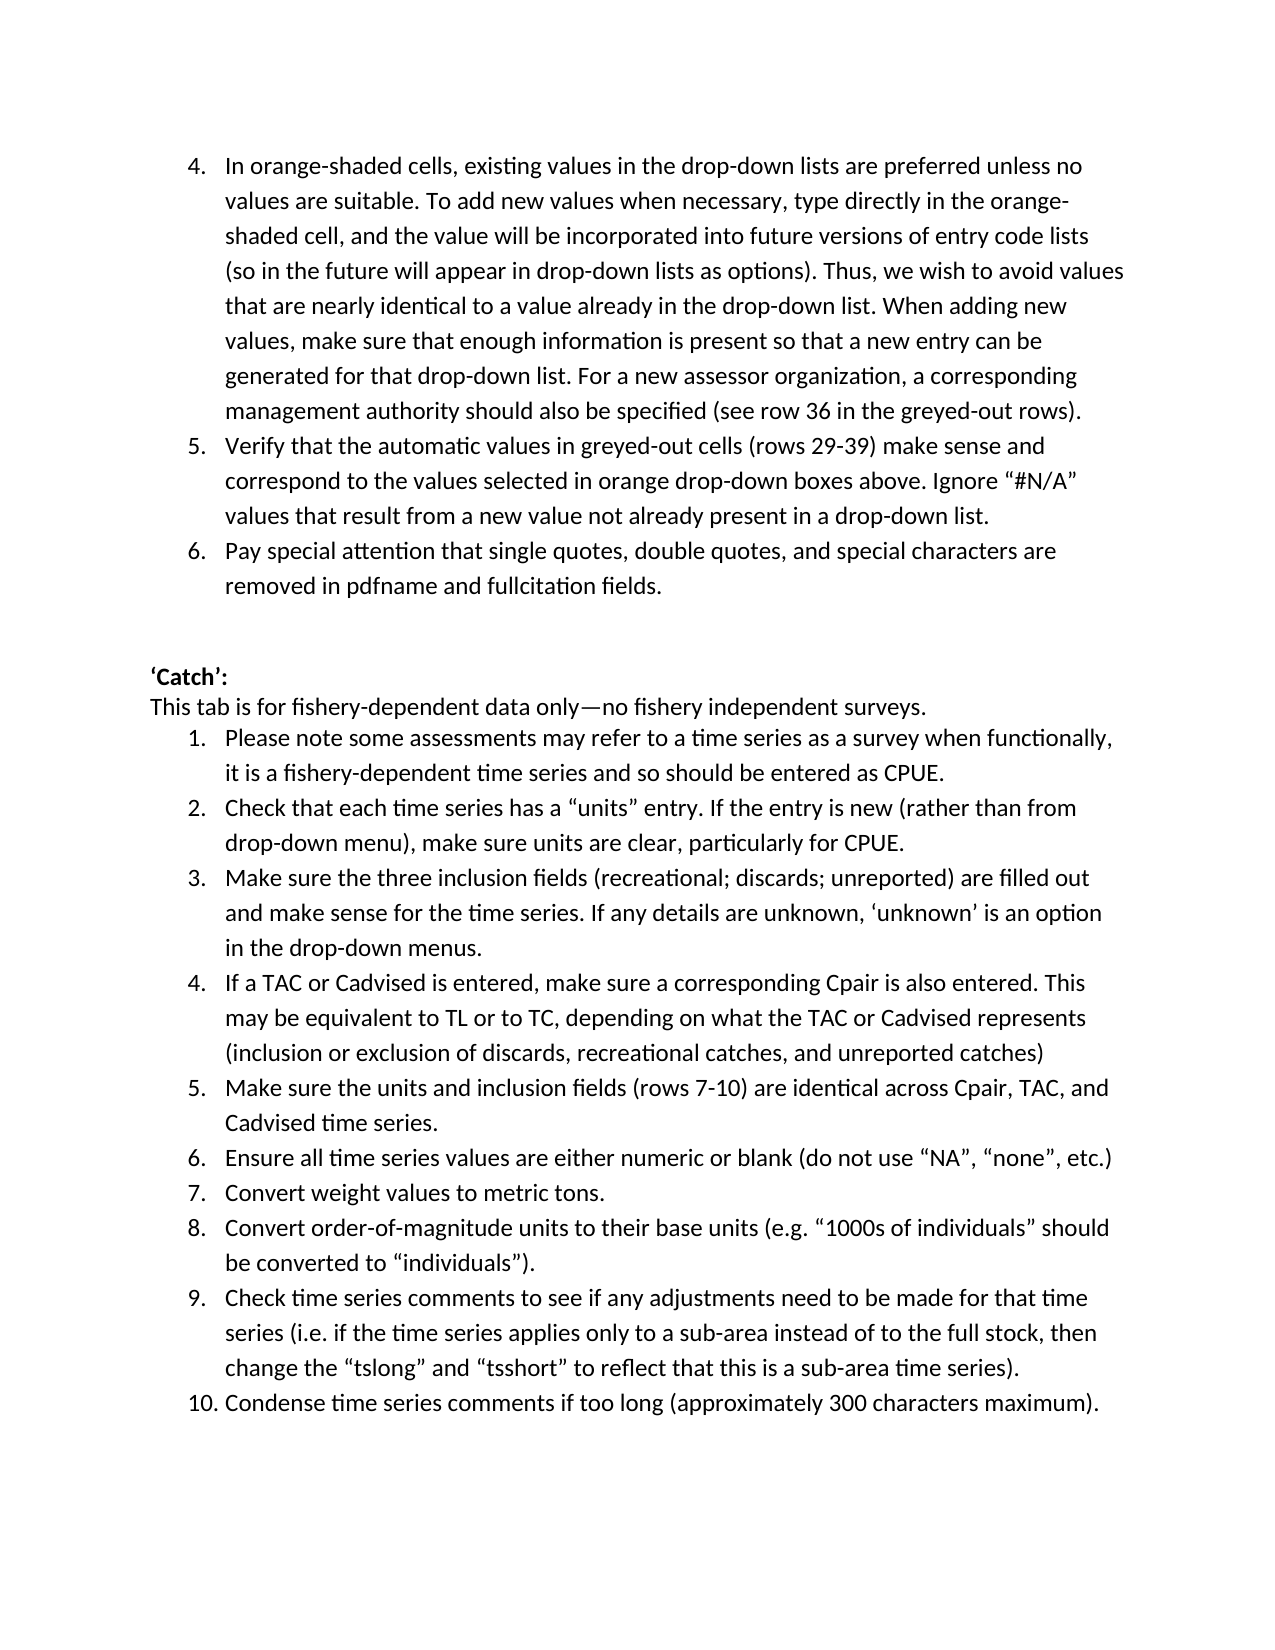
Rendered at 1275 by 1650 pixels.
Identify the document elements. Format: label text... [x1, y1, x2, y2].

list If a TAC or Cadvised is entered, make sure a corresponding Cpair is also entered. This may be equivalent to TL or to TC, depending on what the TAC or Cadvised represents (inclusion or exclusion of discards, recreational catches, and unreported catches) [187, 967, 1125, 1067]
list In orange-shaded cells, existing values in the drop-down lists are preferred unless no values are suitable. To add new values when necessary, type directly in the orange-shaded cell, and the value will be incorporated into future versions of entry code lists (so in the future will appear in drop-down lists as options). Thus, we wish to avoid values that are nearly identical to a value already in the drop-down list. When adding new values, make sure that enough information is present so that a new entry can be generated for that drop-down list. For a new assessor organization, a corresponding management authority should also be specified (see row 36 in the greyed-out rows). [187, 150, 1125, 426]
list Pay special attention that single quotes, double quotes, and special characters are removed in pdfname and fullcitation fields. [187, 535, 1125, 601]
list Ensure all time series values are either numeric or blank (do not use “NA”, “none”, etc.) [187, 1142, 1125, 1172]
list Convert order-of-magnitude units to their base units (e.g. “1000s of individuals” should be converted to “individuals”). [187, 1212, 1125, 1277]
list Condense time series comments if too long (approximately 300 characters maximum). [187, 1387, 1125, 1417]
list Check time series comments to see if any adjustments need to be made for that time series (i.e. if the time series applies only to a sub-area instead of to the full stock, then change the “tslong” and “tsshort” to reflect that this is a sub-area time series). [187, 1282, 1125, 1382]
list Make sure the three inclusion fields (recreational; discards; unreported) are filled out and make sense for the time series. If any details are unknown, ‘unknown’ is an option in the drop-down menus. [187, 862, 1125, 962]
text ‘Catch’: [150, 661, 1125, 691]
list Check that each time series has a “units” entry. If the entry is new (rather than from drop-down menu), make sure units are clear, particularly for CPUE. [187, 792, 1125, 857]
text This tab is for fishery-dependent data only—no fishery independent surveys. [150, 691, 1125, 722]
list Convert weight values to metric tons. [187, 1177, 1125, 1207]
list Verify that the automatic values in greyed-out cells (rows 29-39) make sense and correspond to the values selected in orange drop-down boxes above. Ignore “#N/A” values that result from a new value not already present in a drop-down list. [187, 430, 1125, 531]
list Please note some assessments may refer to a time series as a survey when functionally, it is a fishery-dependent time series and so should be entered as CPUE. [187, 722, 1125, 787]
list Make sure the units and inclusion fields (rows 7-10) are identical across Cpair, TAC, and Cadvised time series. [187, 1072, 1125, 1137]
